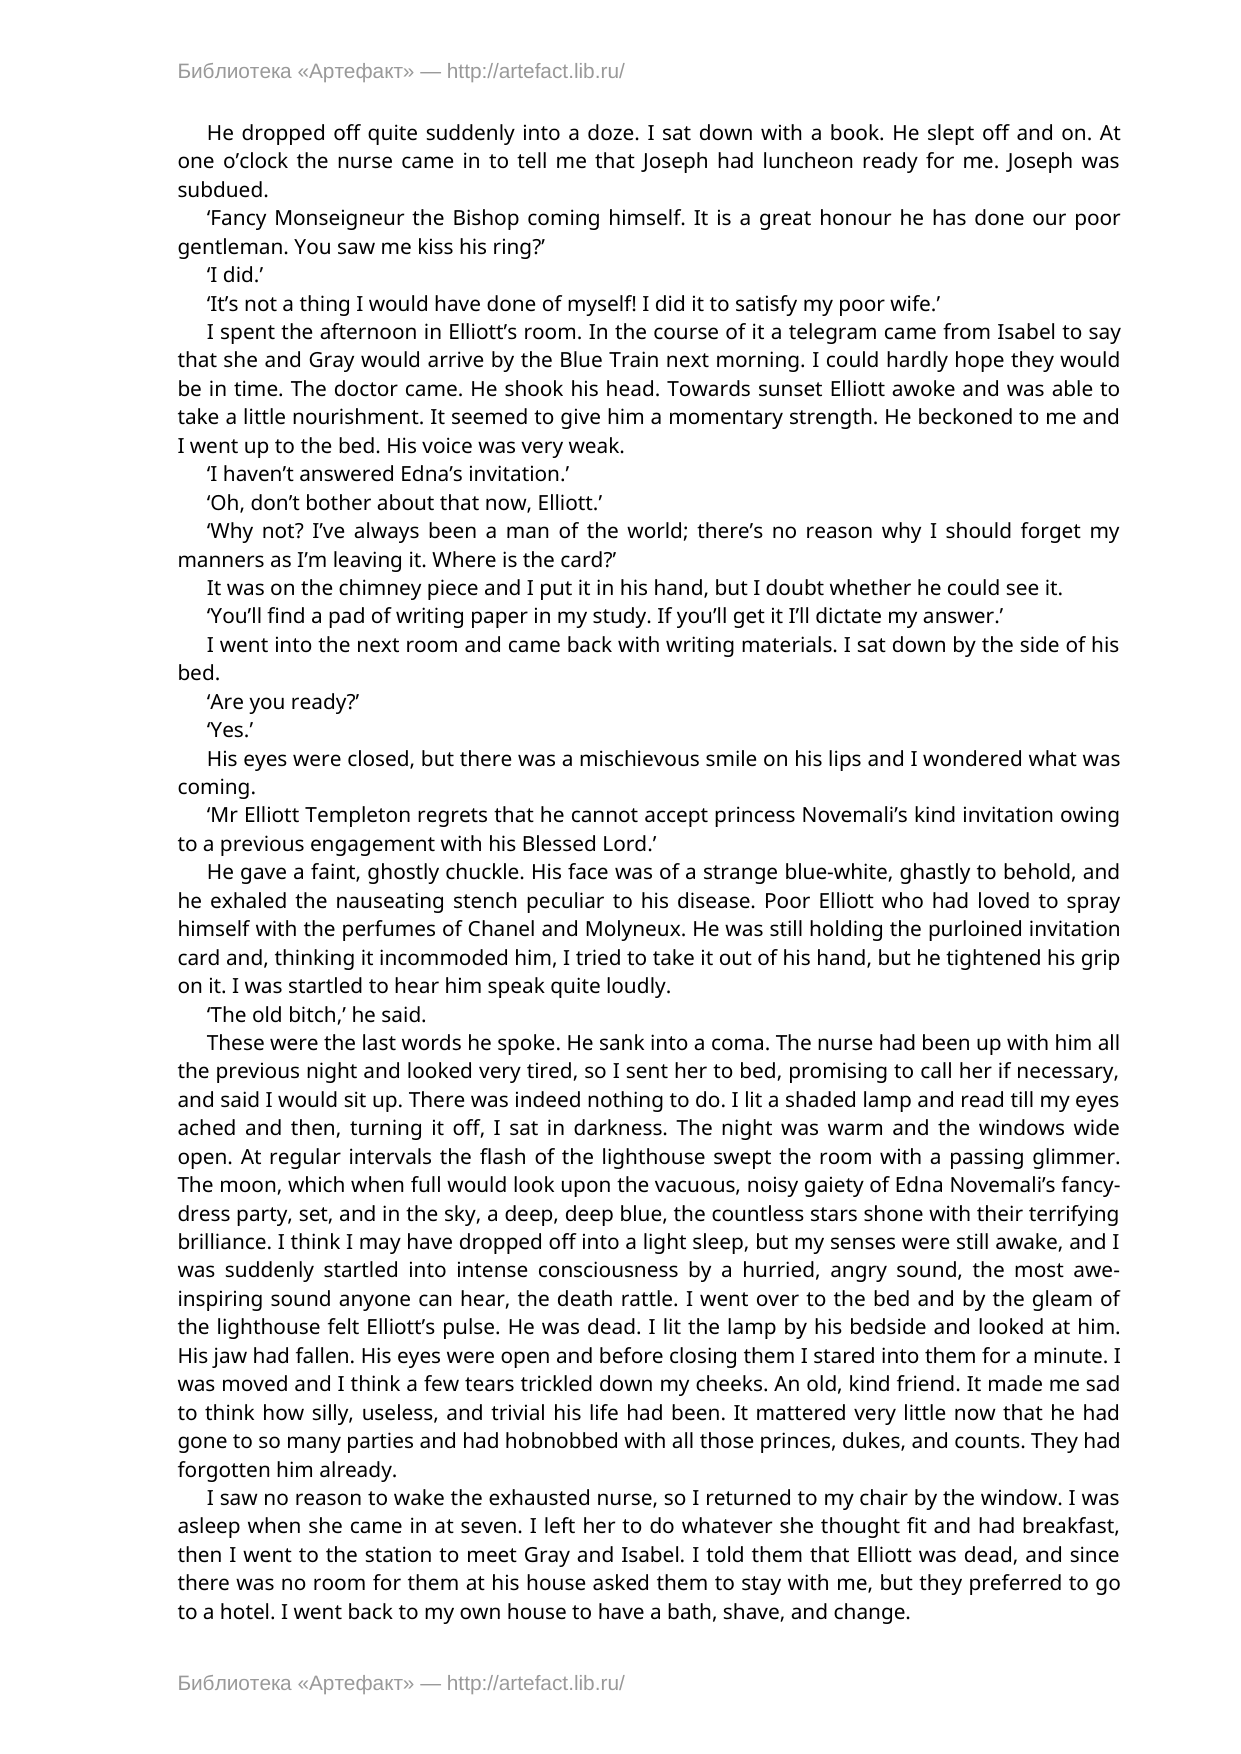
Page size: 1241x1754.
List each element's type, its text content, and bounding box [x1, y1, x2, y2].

text He gave a faint, ghostly chuckle. His face was of a strange blue-white, ghastly to behold, and he exhaled the nauseating stench peculiar to his disease. Poor Elliott who had loved to spray himself with the perfumes of Chanel and Molyneux. He was still holding the purloined invitation card and, thinking it incommoded him, I tried to take it out of his hand, but he tightened his grip on it. I was startled to hear him speak quite loudly. [177, 857, 1122, 1000]
text He dropped off quite suddenly into a doze. I sat down with a book. He slept off and on. At one o’clock the nurse came in to tell me that Joseph had luncheon ready for me. Joseph was subdued. [177, 118, 1122, 203]
text ‘The old bitch,’ he said. [177, 1000, 1122, 1028]
text ‘Yes.’ [177, 715, 1122, 744]
text ‘I did.’ [177, 260, 1122, 289]
text ‘I haven’t answered Edna’s invitation.’ [177, 459, 1122, 488]
text I spent the afternoon in Elliott’s room. In the course of it a telegram came from Isabel to say that she and Gray would arrive by the Blue Train next morning. I could hardly hope they would be in time. The doctor came. He shook his head. Towards sunset Elliott awoke and was able to take a little nourishment. It seemed to give him a momentary strength. He beckoned to me and I went up to the bed. His voice was very weak. [177, 317, 1122, 459]
text His eyes were closed, but there was a mischievous smile on his lips and I wondered what was coming. [177, 744, 1122, 801]
text ‘It’s not a thing I would have done of myself! I did it to satisfy my poor wife.’ [177, 289, 1122, 317]
text I saw no reason to wake the exhausted nurse, so I returned to my chair by the window. I was asleep when she came in at seven. I left her to do whatever she thought fit and had breakfast, then I went to the station to meet Gray and Isabel. I told them that Elliott was dead, and since there was no room for them at his house asked them to stay with me, but they preferred to go to a hotel. I went back to my own house to have a bath, shave, and change. [177, 1483, 1122, 1625]
text It was on the chimney piece and I put it in his hand, but I doubt whether he could see it. [177, 573, 1122, 602]
text ‘Why not? I’ve always been a man of the world; there’s no reason why I should forget my manners as I’m leaving it. Where is the card?’ [177, 516, 1122, 573]
text ‘Mr Elliott Templeton regrets that he cannot accept princess Novemali’s kind invitation owing to a previous engagement with his Blessed Lord.’ [177, 801, 1122, 857]
text ‘You’ll find a pad of writing paper in my study. If you’ll get it I’ll dictate my answer.’ [177, 602, 1122, 630]
text ‘Are you ready?’ [177, 687, 1122, 715]
text ‘Oh, don’t bother about that now, Elliott.’ [177, 488, 1122, 516]
text I went into the next room and came back with writing materials. I sat down by the side of his bed. [177, 630, 1122, 687]
text ‘Fancy Monseigneur the Bishop coming himself. It is a great honour he has done our poor gentleman. You saw me kiss his ring?’ [177, 203, 1122, 260]
text These were the last words he spoke. He sank into a coma. The nurse had been up with him all the previous night and looked very tired, so I sent her to bed, promising to call her if necessary, and said I would sit up. There was indeed nothing to do. I lit a shaded lamp and read till my eyes ached and then, turning it off, I sat in darkness. The night was warm and the windows wide open. At regular intervals the flash of the lighthouse swept the room with a passing glimmer. The moon, which when full would look upon the vacuous, noisy gaiety of Edna Novemali’s fancy-dress party, set, and in the sky, a deep, deep blue, the countless stars shone with their terrifying brilliance. I think I may have dropped off into a light sleep, but my senses were still awake, and I was suddenly startled into intense consciousness by a hurried, angry sound, the most awe-inspiring sound anyone can hear, the death rattle. I went over to the bed and by the gleam of the lighthouse felt Elliott’s pulse. He was dead. I lit the lamp by his bedside and looked at him. His jaw had fallen. His eyes were open and before closing them I stared into them for a minute. I was moved and I think a few tears trickled down my cheeks. An old, kind friend. It made me sad to think how silly, useless, and trivial his life had been. It mattered very little now that he had gone to so many parties and had hobnobbed with all those princes, dukes, and counts. They had forgotten him already. [177, 1028, 1122, 1483]
